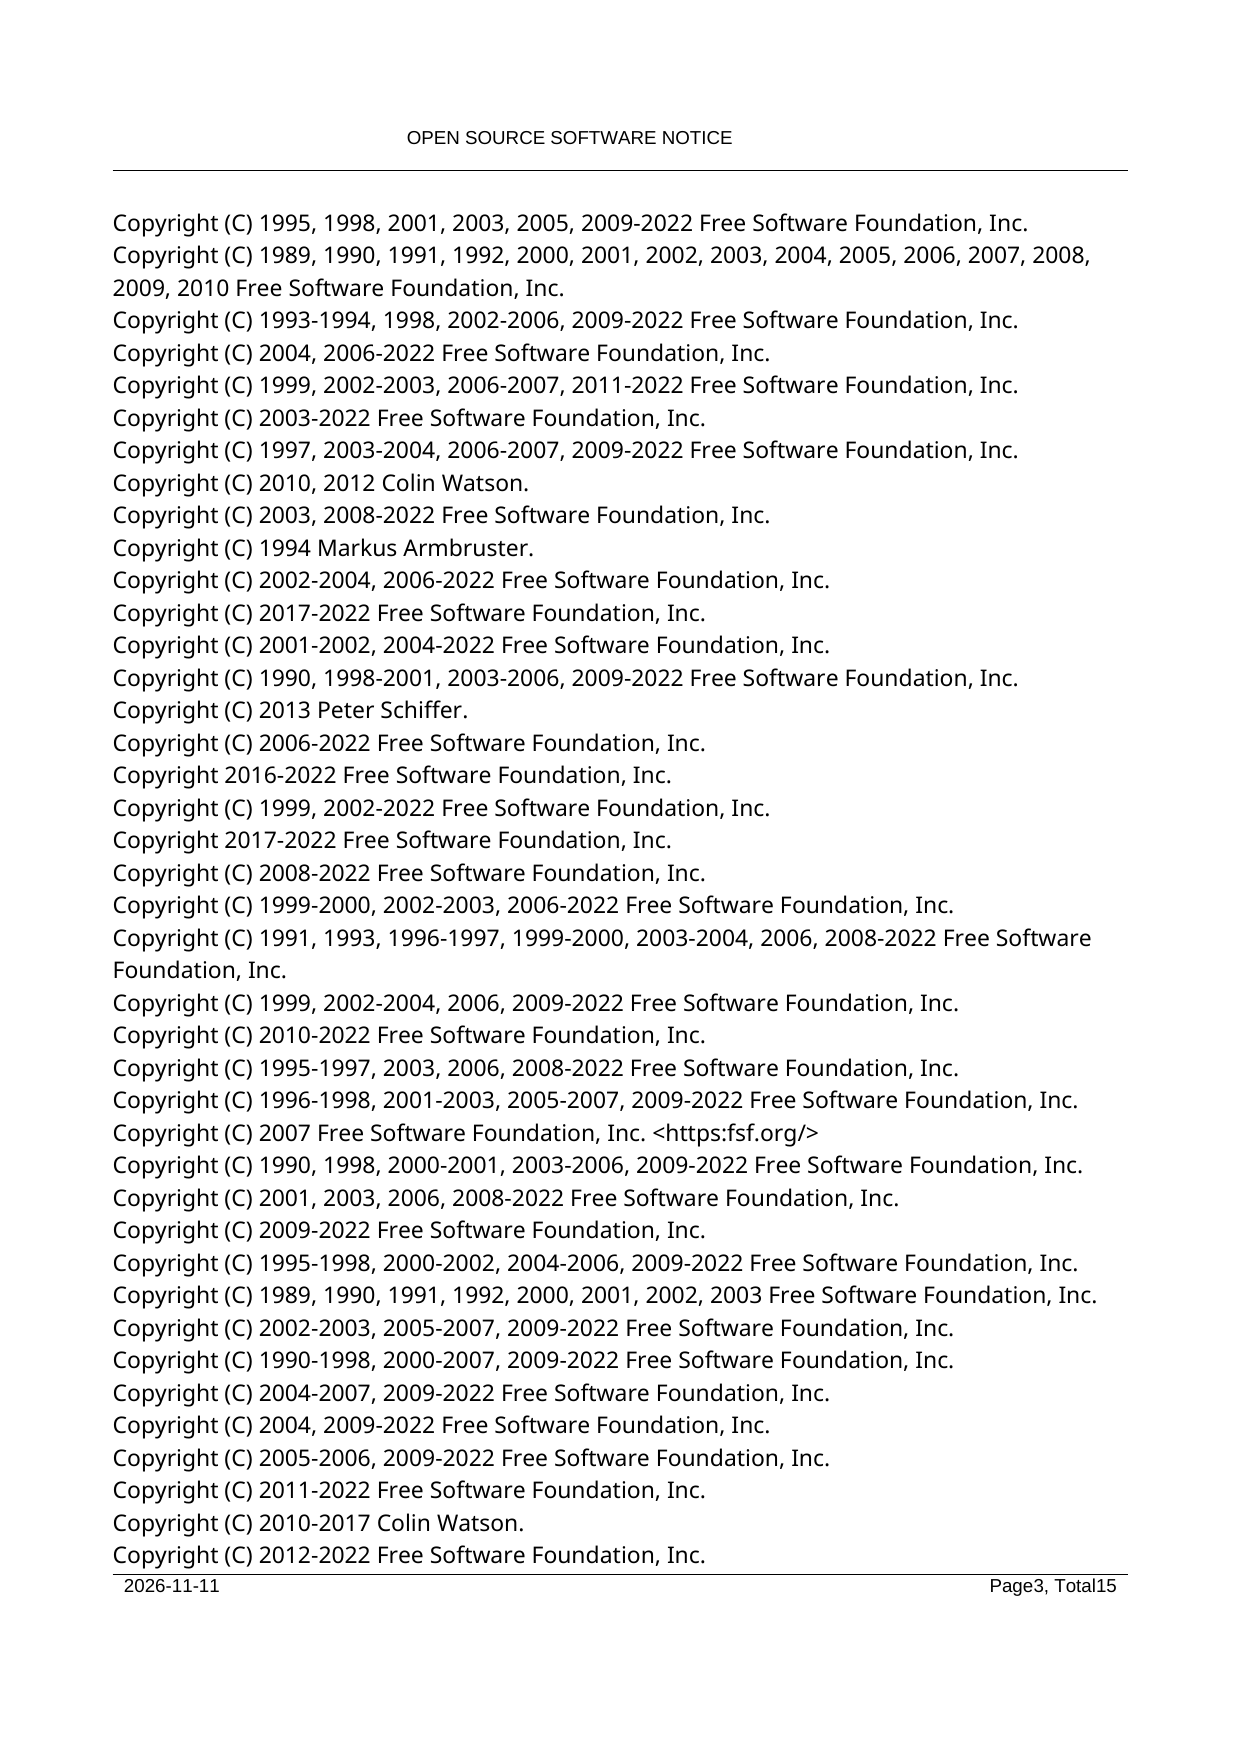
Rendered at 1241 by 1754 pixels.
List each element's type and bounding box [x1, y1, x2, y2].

text [112, 206, 1128, 1571]
